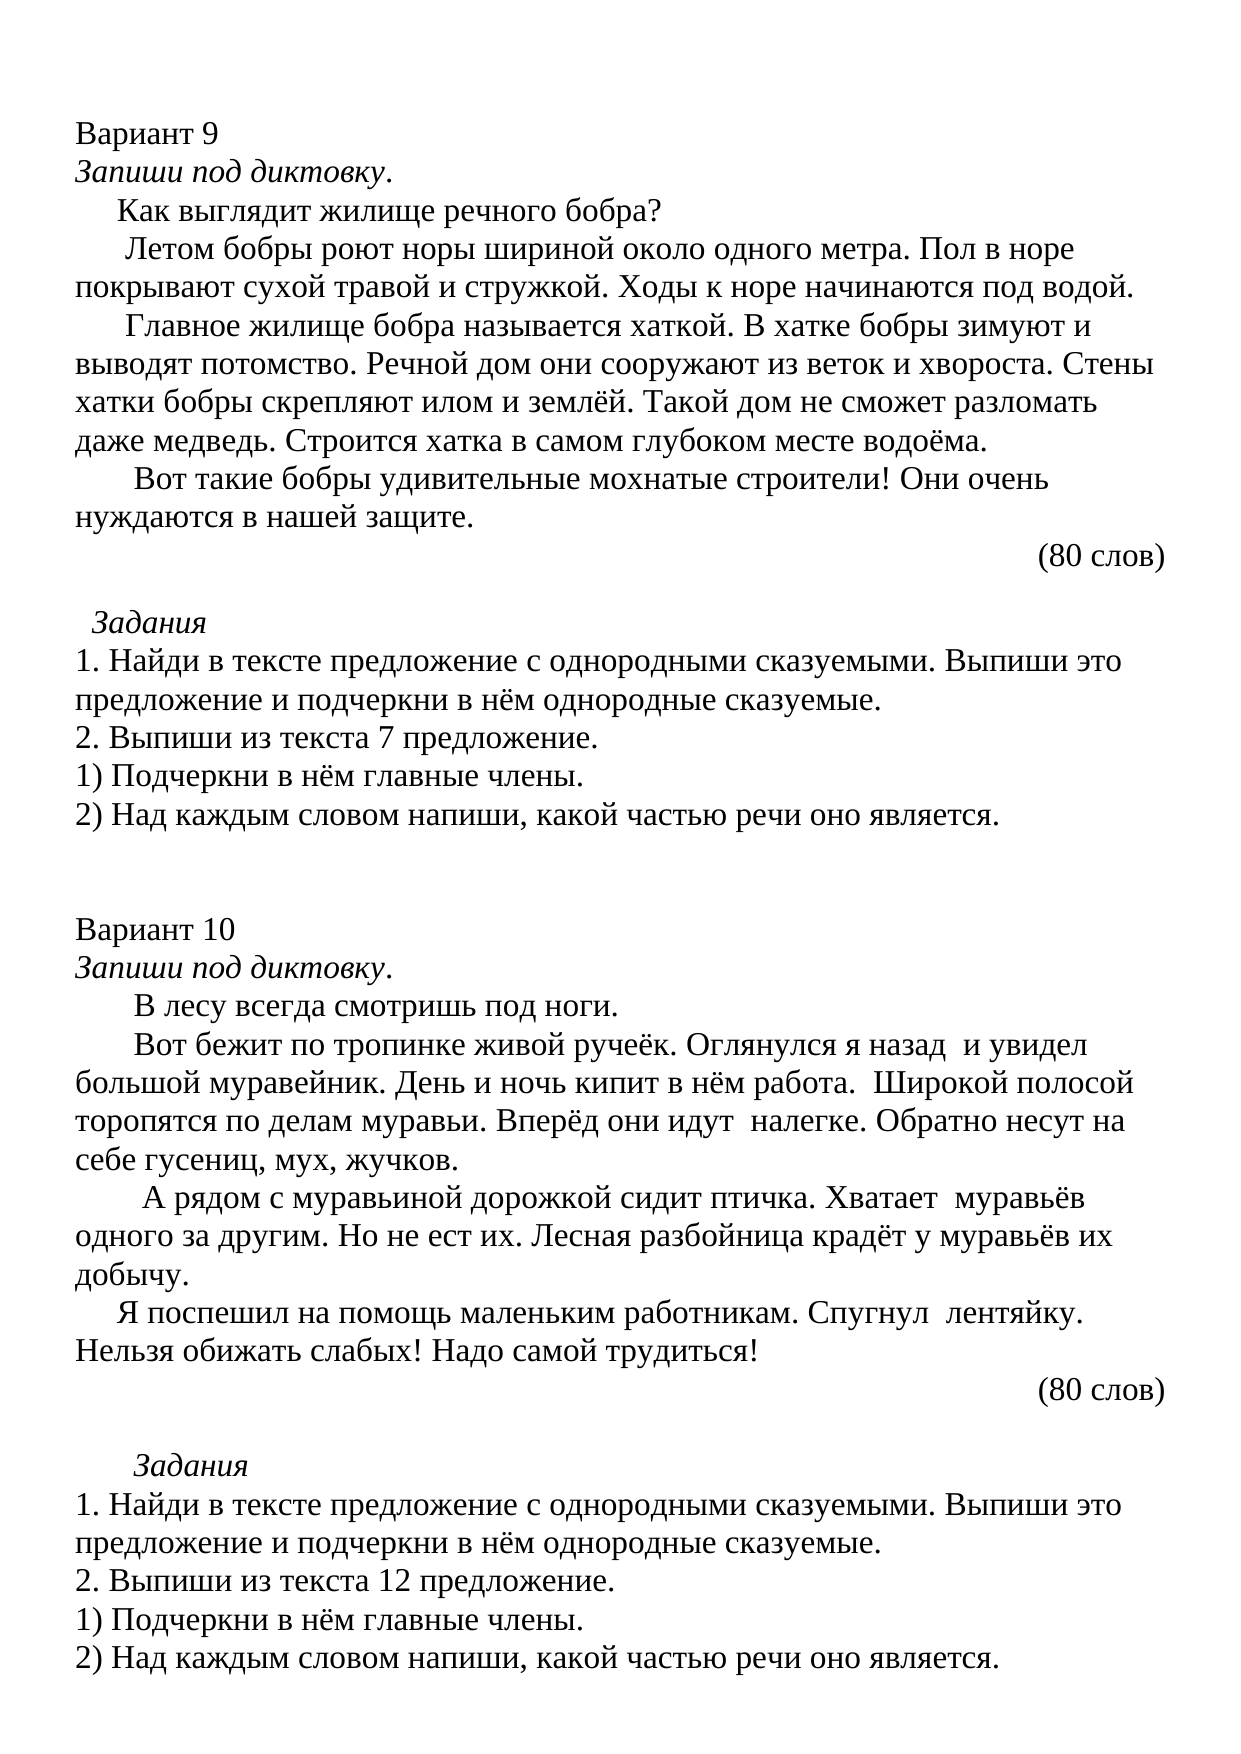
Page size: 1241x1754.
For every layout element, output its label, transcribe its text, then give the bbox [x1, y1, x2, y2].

text Летом бобры роют норы шириной около одного метра. Пол в норе покрывают сухой травой и стружкой. Ходы к норе начинаются под водой. [75, 228, 1165, 305]
text (80 слов) [75, 535, 1165, 573]
text 2. Выпиши из текста 7 предложение. [75, 717, 1165, 755]
text Задания [75, 602, 1165, 640]
text А рядом с муравьиной дорожкой сидит птичка. Хватает муравьёв одного за другим. Но не ест их. Лесная разбойница крадёт у муравьёв их добычу. [75, 1177, 1165, 1292]
text 2) Над каждым словом напиши, какой частью речи оно является. [75, 794, 1165, 832]
text Вариант 9 [75, 113, 1165, 152]
text Вот такие бобры удивительные мохнатые строители! Они очень нуждаются в нашей защите. [75, 458, 1165, 535]
text 1. Найди в тексте предложение с однородными сказуемыми. Выпиши это предложение и подчеркни в нём однородные сказуемые. [75, 640, 1165, 717]
text 1) Подчеркни в нём главные члены. [75, 1599, 1165, 1637]
text 2) Над каждым словом напиши, какой частью речи оно является. [75, 1637, 1165, 1675]
text 1) Подчеркни в нём главные члены. [75, 755, 1165, 794]
text Главное жилище бобра называется хаткой. В хатке бобры зимуют и выводят потомство. Речной дом они сооружают из веток и хвороста. Стены хатки бобры скрепляют илом и землёй. Такой дом не сможет разломать даже медведь. Строится хатка в самом глубоком месте водоёма. [75, 305, 1165, 458]
text Вариант 10 [75, 909, 1165, 947]
text (80 слов) [75, 1369, 1165, 1407]
text Задания [75, 1445, 1165, 1484]
text Запиши под диктовку. [75, 152, 1165, 190]
text В лесу всегда смотришь под ноги. [75, 985, 1165, 1024]
text 2. Выпиши из текста 12 предложение. [75, 1560, 1165, 1599]
text 1. Найди в тексте предложение с однородными сказуемыми. Выпиши это предложение и подчеркни в нём однородные сказуемые. [75, 1484, 1165, 1560]
text Вот бежит по тропинке живой ручеёк. Оглянулся я назад и увидел большой муравейник. День и ночь кипит в нём работа. Широкой полосой торопятся по делам муравьи. Вперёд они идут налегке. Обратно несут на себе гусениц, мух, жучков. [75, 1024, 1165, 1177]
text Я поспешил на помощь маленьким работникам. Спугнул лентяйку. Нельзя обижать слабых! Надо самой трудиться! [75, 1292, 1165, 1369]
text Запиши под диктовку. [75, 947, 1165, 985]
text Как выглядит жилище речного бобра? [75, 190, 1165, 228]
